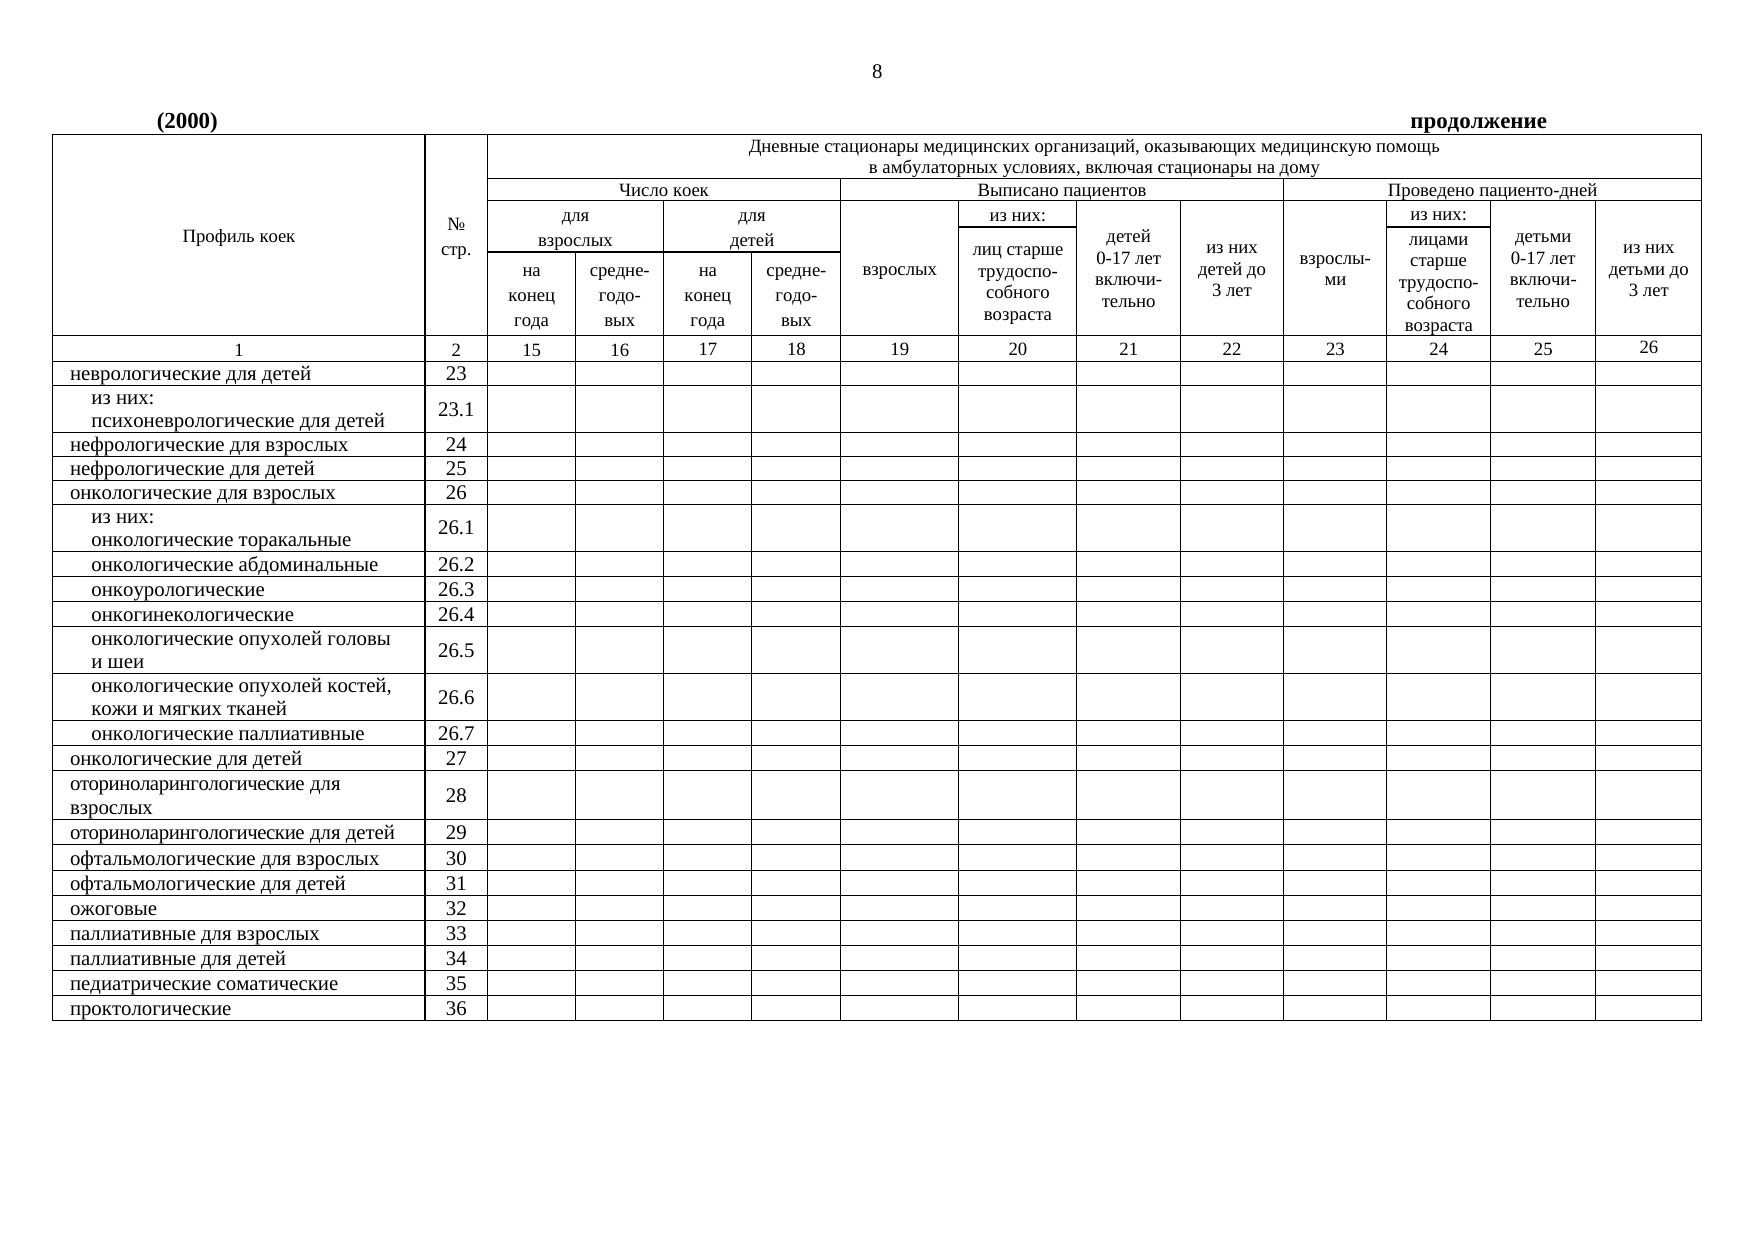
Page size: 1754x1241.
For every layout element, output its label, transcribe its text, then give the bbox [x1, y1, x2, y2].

table_cell [488, 971, 575, 995]
table_cell [1181, 746, 1283, 770]
table_cell [1181, 896, 1283, 920]
table_cell 26.4 [426, 602, 487, 626]
table_cell средне-годо-вых [576, 253, 663, 335]
table_cell [959, 602, 1076, 626]
table_cell [1596, 481, 1701, 504]
table_cell [959, 457, 1076, 480]
table_cell [664, 845, 751, 869]
table_cell 26 [426, 481, 487, 504]
table_cell [1387, 602, 1490, 626]
table_cell [1596, 602, 1701, 626]
table_cell из них: [1387, 201, 1490, 226]
table_cell [1387, 481, 1490, 504]
table_cell [1077, 386, 1180, 432]
table_cell [1284, 505, 1386, 551]
table_cell [1387, 721, 1490, 745]
table_cell [1181, 552, 1283, 576]
table_cell [1596, 721, 1701, 745]
table_cell [1596, 362, 1701, 385]
table_cell [1181, 996, 1283, 1020]
table_cell лицами старше трудоспо-собного возраста [1387, 228, 1490, 335]
table_cell [664, 820, 751, 844]
table_cell [1284, 771, 1386, 819]
table_cell [752, 996, 840, 1020]
table_cell [752, 386, 840, 432]
table_cell [1077, 820, 1180, 844]
table_cell [664, 746, 751, 770]
table_cell [1596, 971, 1701, 995]
table_cell [959, 627, 1076, 673]
table_cell 15 [488, 336, 575, 361]
table_cell 22 [1181, 336, 1283, 361]
table_cell [664, 896, 751, 920]
table_cell [959, 362, 1076, 385]
table_cell [1077, 362, 1180, 385]
table_cell Проведено пациенто-дней [1284, 179, 1701, 200]
table_cell из них детьми до 3 лет [1596, 201, 1701, 335]
table_cell [664, 362, 751, 385]
table_cell оториноларингологические для детей [53, 820, 424, 844]
table_cell [1284, 362, 1386, 385]
table_cell из них детей до 3 лет [1181, 201, 1283, 335]
table_cell [1077, 845, 1180, 869]
table_cell [1181, 481, 1283, 504]
table_cell [1491, 577, 1595, 601]
table_cell 26.5 [426, 627, 487, 673]
table_cell [841, 505, 958, 551]
table_cell [1491, 971, 1595, 995]
table_cell [576, 746, 663, 770]
table_cell [1596, 674, 1701, 720]
table_cell [752, 577, 840, 601]
table_cell [752, 505, 840, 551]
table_cell взрослых [841, 201, 958, 335]
table_cell [488, 457, 575, 480]
table_cell [1181, 457, 1283, 480]
table_cell [959, 433, 1076, 456]
table_cell [488, 674, 575, 720]
table_cell из них: [959, 201, 1076, 226]
table_cell [1491, 996, 1595, 1020]
table_cell [1387, 746, 1490, 770]
table_cell [1077, 871, 1180, 894]
table_cell [488, 433, 575, 456]
table_cell [752, 971, 840, 995]
table_cell [1181, 433, 1283, 456]
table_cell педиатрические соматические [53, 971, 424, 995]
table_cell [841, 627, 958, 673]
table_cell 26.3 [426, 577, 487, 601]
table_cell [1181, 771, 1283, 819]
table_cell [576, 771, 663, 819]
table_cell [488, 552, 575, 576]
table_cell [1491, 921, 1595, 945]
table_cell [1077, 921, 1180, 945]
table_cell [1284, 481, 1386, 504]
table_cell [1077, 627, 1180, 673]
table_cell [1284, 820, 1386, 844]
table_cell [752, 820, 840, 844]
table_cell [576, 362, 663, 385]
table_cell 17 [664, 336, 751, 361]
table_cell 29 [426, 820, 487, 844]
table_cell [1181, 971, 1283, 995]
table_cell [959, 921, 1076, 945]
table_cell [959, 820, 1076, 844]
table_cell [1491, 896, 1595, 920]
text (2000) продолжение [157, 107, 1671, 133]
table_cell [752, 871, 840, 894]
table_cell [752, 362, 840, 385]
table_cell [1077, 433, 1180, 456]
table_cell [1284, 971, 1386, 995]
table_cell [488, 771, 575, 819]
table_cell [752, 896, 840, 920]
table_cell 31 [426, 871, 487, 894]
table_cell [1181, 820, 1283, 844]
table_cell [959, 674, 1076, 720]
table_cell паллиативные для детей [53, 946, 424, 970]
table_cell ожоговые [53, 896, 424, 920]
table_cell [752, 721, 840, 745]
table_cell [1596, 996, 1701, 1020]
table_cell [752, 771, 840, 819]
table_cell [841, 577, 958, 601]
table_cell [488, 845, 575, 869]
table_cell из них: психоневрологические для детей [53, 386, 424, 432]
table_cell [1284, 845, 1386, 869]
table_cell [1491, 771, 1595, 819]
table_cell нефрологические для взрослых [53, 433, 424, 456]
table_cell для взрослых [488, 201, 663, 251]
table_cell [752, 921, 840, 945]
table_cell 28 [426, 771, 487, 819]
table_cell [1077, 996, 1180, 1020]
table_cell [1491, 386, 1595, 432]
table_cell [1491, 362, 1595, 385]
table_cell онкологические опухолей костей, кожи и мягких тканей [53, 674, 424, 720]
table_cell Выписано пациентов [841, 179, 1283, 200]
table_cell [1387, 971, 1490, 995]
table_cell [959, 481, 1076, 504]
table_cell [664, 481, 751, 504]
table_cell [1491, 845, 1595, 869]
table_cell [1284, 746, 1386, 770]
table_cell 27 [426, 746, 487, 770]
table_cell [576, 433, 663, 456]
table_cell [841, 996, 958, 1020]
table_cell [664, 996, 751, 1020]
table_cell [841, 674, 958, 720]
table_cell [841, 871, 958, 894]
table_cell [959, 971, 1076, 995]
table_cell [752, 627, 840, 673]
table_cell [488, 996, 575, 1020]
table_cell [841, 771, 958, 819]
table_cell [664, 505, 751, 551]
table_cell [1077, 746, 1180, 770]
table_cell [576, 996, 663, 1020]
table_cell [488, 386, 575, 432]
table_cell [1181, 627, 1283, 673]
table_cell [664, 771, 751, 819]
table_cell 26.7 [426, 721, 487, 745]
table_cell [1491, 433, 1595, 456]
table_cell онкоурологические [53, 577, 424, 601]
table_cell 2 [426, 336, 487, 361]
table_cell [1387, 552, 1490, 576]
table_cell [576, 386, 663, 432]
table_cell [664, 457, 751, 480]
table_cell онкологические для детей [53, 746, 424, 770]
table_cell [959, 721, 1076, 745]
table_cell [1284, 433, 1386, 456]
table_cell [488, 746, 575, 770]
table_cell оториноларингологические для взрослых [53, 771, 424, 819]
table_cell [752, 674, 840, 720]
table_cell [752, 845, 840, 869]
table_cell [1491, 674, 1595, 720]
table_cell [752, 746, 840, 770]
table_cell [1284, 996, 1386, 1020]
table_cell [488, 820, 575, 844]
table_cell 18 [752, 336, 840, 361]
table_cell [841, 602, 958, 626]
table_cell [1491, 602, 1595, 626]
table_cell [1387, 921, 1490, 945]
table_cell 24 [426, 433, 487, 456]
table_cell детьми 0-17 лет включи-тельно [1491, 201, 1595, 335]
table_cell [1284, 721, 1386, 745]
table_cell [664, 674, 751, 720]
table_cell неврологические для детей [53, 362, 424, 385]
table_cell [841, 820, 958, 844]
table_cell [664, 602, 751, 626]
table_cell [1491, 721, 1595, 745]
table_cell [664, 721, 751, 745]
table_cell [959, 505, 1076, 551]
table_header № стр. [426, 135, 487, 335]
table_cell 34 [426, 946, 487, 970]
table_cell онкологические абдоминальные [53, 552, 424, 576]
table_cell Число коек [488, 179, 840, 200]
table_cell [576, 481, 663, 504]
table_cell 20 [959, 336, 1076, 361]
table_cell офтальмологические для детей [53, 871, 424, 894]
table_cell 32 [426, 896, 487, 920]
table_cell средне-годо-вых [752, 253, 840, 335]
table_cell [576, 627, 663, 673]
table_cell [1181, 921, 1283, 945]
table_cell [576, 896, 663, 920]
table_cell [1596, 896, 1701, 920]
table_cell проктологические [53, 996, 424, 1020]
table_cell [1491, 946, 1595, 970]
table_cell [1387, 674, 1490, 720]
table_cell [1596, 771, 1701, 819]
table_cell [1387, 505, 1490, 551]
table_cell [1181, 577, 1283, 601]
table_cell [1596, 746, 1701, 770]
table_cell [1387, 771, 1490, 819]
table_cell [488, 921, 575, 945]
table_cell онкологические паллиативные [53, 721, 424, 745]
table_cell [488, 721, 575, 745]
table_cell [1387, 820, 1490, 844]
table_cell [959, 946, 1076, 970]
table_cell [488, 481, 575, 504]
table_cell [576, 577, 663, 601]
table_cell [752, 602, 840, 626]
table_cell [1596, 457, 1701, 480]
table_cell [841, 362, 958, 385]
table_cell [1491, 481, 1595, 504]
table_cell 26.6 [426, 674, 487, 720]
table_cell [664, 627, 751, 673]
table_cell [959, 577, 1076, 601]
table_cell взрослы-ми [1284, 201, 1386, 335]
table_cell [576, 721, 663, 745]
table_cell [1596, 505, 1701, 551]
table_cell 33 [426, 921, 487, 945]
table_cell [841, 481, 958, 504]
table_cell [576, 457, 663, 480]
table_cell [1077, 457, 1180, 480]
table_cell 25 [1491, 336, 1595, 361]
table_cell [841, 721, 958, 745]
table_cell [488, 946, 575, 970]
table_cell 36 [426, 996, 487, 1020]
table_cell [1181, 505, 1283, 551]
table_cell детей 0-17 лет включи-тельно [1077, 201, 1180, 335]
table_cell [1596, 921, 1701, 945]
table_cell [1491, 457, 1595, 480]
table_cell 24 [1387, 336, 1490, 361]
table_cell [1077, 674, 1180, 720]
table_cell [664, 577, 751, 601]
table_cell на конец года [664, 253, 751, 335]
table_cell онкологические опухолей головы и шеи [53, 627, 424, 673]
table_cell для детей [664, 201, 840, 251]
table_cell 23 [426, 362, 487, 385]
table_cell [1387, 946, 1490, 970]
table_cell [1284, 627, 1386, 673]
table_cell [1284, 386, 1386, 432]
table_cell [1387, 457, 1490, 480]
table_cell [1284, 946, 1386, 970]
table_cell [1077, 602, 1180, 626]
table_cell [1181, 946, 1283, 970]
table_cell [1077, 896, 1180, 920]
table_cell [1596, 820, 1701, 844]
table_cell [576, 505, 663, 551]
table_cell [664, 552, 751, 576]
table_cell из них: онкологические торакальные [53, 505, 424, 551]
table_header Дневные стационары медицинских организаций, оказывающих медицинскую помощь в амбулаторных условиях, включая стационары на дому [488, 135, 1701, 178]
table_cell [664, 386, 751, 432]
table_cell [1181, 845, 1283, 869]
table_cell [1491, 505, 1595, 551]
table_cell онкогинекологические [53, 602, 424, 626]
table_cell [576, 971, 663, 995]
table_header Профиль коек [53, 135, 424, 335]
table_cell [1181, 386, 1283, 432]
table_cell [752, 457, 840, 480]
table_cell [959, 996, 1076, 1020]
table_cell [1387, 386, 1490, 432]
table_cell [1077, 971, 1180, 995]
table_cell 26.2 [426, 552, 487, 576]
table_cell [1387, 871, 1490, 894]
table_cell [1284, 674, 1386, 720]
table_cell [841, 552, 958, 576]
table_cell 35 [426, 971, 487, 995]
table_cell [1491, 746, 1595, 770]
table_cell [1491, 871, 1595, 894]
table_cell [576, 871, 663, 894]
table_cell [1077, 481, 1180, 504]
table_cell [1181, 721, 1283, 745]
table_cell [752, 552, 840, 576]
table_cell 19 [841, 336, 958, 361]
table_cell [576, 921, 663, 945]
table_cell 23.1 [426, 386, 487, 432]
table_cell [841, 971, 958, 995]
table_cell [1077, 577, 1180, 601]
table_cell [576, 845, 663, 869]
table_cell [488, 577, 575, 601]
table_cell 26 [1596, 336, 1701, 361]
table_cell [1387, 627, 1490, 673]
table_cell [664, 921, 751, 945]
table_cell [841, 921, 958, 945]
table_cell [1596, 946, 1701, 970]
table_cell [664, 971, 751, 995]
table_cell [488, 871, 575, 894]
table_cell 21 [1077, 336, 1180, 361]
table_cell [1077, 552, 1180, 576]
table_cell [1387, 845, 1490, 869]
table_cell [1284, 921, 1386, 945]
table_cell 25 [426, 457, 487, 480]
table_cell [1284, 602, 1386, 626]
table_cell 23 [1284, 336, 1386, 361]
table_cell [1387, 362, 1490, 385]
table_cell [841, 845, 958, 869]
table_cell [1387, 896, 1490, 920]
table_cell [488, 362, 575, 385]
table_cell [959, 386, 1076, 432]
table_cell офтальмологические для взрослых [53, 845, 424, 869]
table_cell [1181, 362, 1283, 385]
table_cell 1 [53, 336, 424, 361]
table_cell [488, 896, 575, 920]
table_cell [1284, 896, 1386, 920]
table_cell [1284, 577, 1386, 601]
table_cell [488, 627, 575, 673]
table_cell [1596, 552, 1701, 576]
table_cell [959, 771, 1076, 819]
table_cell лиц старше трудоспо-собного возраста [959, 228, 1076, 335]
table_cell [576, 552, 663, 576]
table_cell [576, 602, 663, 626]
table_cell [959, 845, 1076, 869]
table_cell 30 [426, 845, 487, 869]
table_cell [1596, 577, 1701, 601]
table_cell 26.1 [426, 505, 487, 551]
table_cell [488, 602, 575, 626]
table_cell [1491, 552, 1595, 576]
table_cell нефрологические для детей [53, 457, 424, 480]
table_cell 16 [576, 336, 663, 361]
table_cell [576, 674, 663, 720]
table_cell [752, 946, 840, 970]
table_cell на конец года [488, 253, 575, 335]
table_cell [1181, 674, 1283, 720]
table_cell [1077, 946, 1180, 970]
table_cell [959, 871, 1076, 894]
table_cell [576, 946, 663, 970]
table_cell [1284, 871, 1386, 894]
table_cell [841, 946, 958, 970]
table_cell [1284, 552, 1386, 576]
table_cell [664, 946, 751, 970]
table_cell [841, 457, 958, 480]
table_cell [959, 552, 1076, 576]
table_cell онкологические для взрослых [53, 481, 424, 504]
table_cell [841, 433, 958, 456]
table_cell [959, 896, 1076, 920]
table_cell [1596, 845, 1701, 869]
table_cell [1077, 771, 1180, 819]
table_cell [1491, 820, 1595, 844]
table_cell [488, 505, 575, 551]
table_cell [959, 746, 1076, 770]
table_cell [752, 481, 840, 504]
table_cell [576, 820, 663, 844]
table_cell [752, 433, 840, 456]
table_cell [841, 386, 958, 432]
table_cell [1181, 871, 1283, 894]
table_cell [1181, 602, 1283, 626]
table_cell [1077, 721, 1180, 745]
table_cell [841, 896, 958, 920]
table_cell [664, 871, 751, 894]
table_cell [1284, 457, 1386, 480]
table_cell [1387, 996, 1490, 1020]
table_cell [1387, 433, 1490, 456]
table_cell [1077, 505, 1180, 551]
table_cell [841, 746, 958, 770]
table_cell [664, 433, 751, 456]
table_cell [1596, 871, 1701, 894]
table_cell [1596, 627, 1701, 673]
table_cell [1491, 627, 1595, 673]
table_cell [1596, 386, 1701, 432]
table_cell [1387, 577, 1490, 601]
table_cell [1596, 433, 1701, 456]
table_cell паллиативные для взрослых [53, 921, 424, 945]
